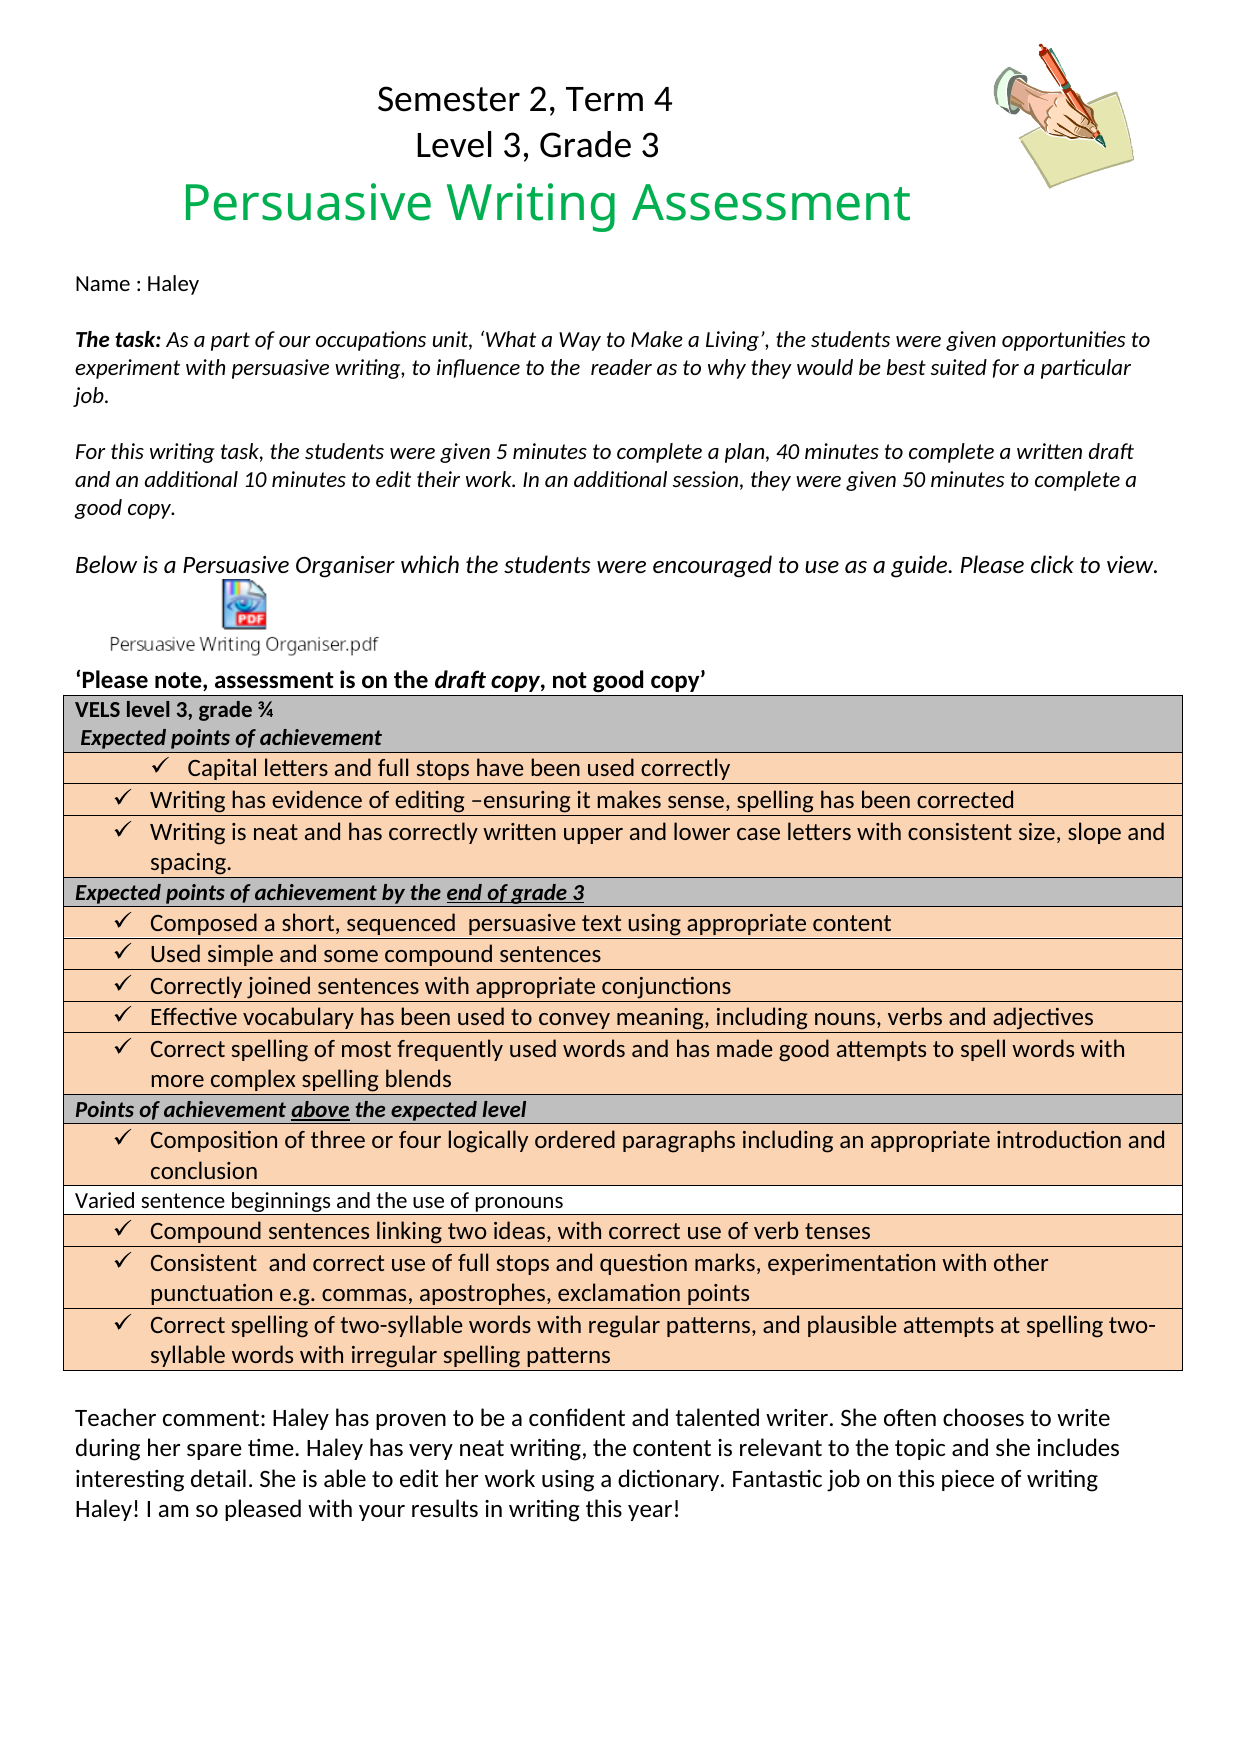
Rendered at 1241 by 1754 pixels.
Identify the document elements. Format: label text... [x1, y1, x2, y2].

text For this writing task, the students were given 5 minutes to complete a plan, 40 minutes to complete a written draft and an additional 10 minutes to edit their work. In an additional session, they were given 50 minutes to complete a good copy. [75, 437, 1165, 521]
text Semester 2, Term 4 [75, 75, 1165, 121]
text ‘Please note, assessment is on the draft copy, not good copy’ [75, 664, 1165, 694]
table_cell Writing has evidence of editing –ensuring it makes sense, spelling has been corrected [64, 784, 1182, 815]
table_cell Correctly joined sentences with appropriate conjunctions [64, 970, 1182, 1001]
table_cell Capital letters and full stops have been used correctly [64, 753, 1182, 783]
table_cell Correct spelling of two-syllable words with regular patterns, and plausible attempts at spelling two-syllable words with irregular spelling patterns [64, 1309, 1182, 1370]
text Teacher comment: Haley has proven to be a confident and talented writer. She often chooses to write during her spare time. Haley has very neat writing, the content is relevant to the topic and she includes interesting detail. She is able to edit her work using a dictionary. Fantastic job on this piece of writing Haley! I am so pleased with your results in writing this year! [75, 1402, 1165, 1524]
table_cell Consistent and correct use of full stops and question marks, experimentation with other punctuation e.g. commas, apostrophes, exclamation points [64, 1247, 1182, 1308]
text Below is a Persuasive Organiser which the students were encouraged to use as a guide. Please click to view. [75, 549, 1165, 579]
text The task: As a part of our occupations unit, ‘What a Way to Make a Living’, the students were given opportunities to experiment with persuasive writing, to influence to the reader as to why they would be best suited for a particular job. [75, 325, 1165, 409]
table_cell Compound sentences linking two ideas, with correct use of verb tenses [64, 1215, 1182, 1246]
text Level 3, Grade 3 [75, 121, 1165, 167]
table_cell Expected points of achievement by the end of grade 3 [64, 878, 1182, 906]
table_cell Composed a short, sequenced persuasive text using appropriate content [64, 907, 1182, 937]
table_cell Effective vocabulary has been used to convey meaning, including nouns, verbs and adjectives [64, 1002, 1182, 1032]
text Name : Haley [75, 269, 1165, 297]
table_cell Writing is neat and has correctly written upper and lower case letters with consistent size, slope and spacing. [64, 816, 1182, 877]
table_header VELS level 3, grade ¾ Expected points of achievement [64, 696, 1182, 752]
table_cell Points of achievement above the expected level [64, 1095, 1182, 1123]
table_cell Varied sentence beginnings and the use of pronouns [64, 1186, 1182, 1214]
table_cell Correct spelling of most frequently used words and has made good attempts to spell words with more complex spelling blends [64, 1033, 1182, 1094]
table_cell Used simple and some compound sentences [64, 939, 1182, 969]
table_cell Composition of three or four logically ordered paragraphs including an appropriate introduction and conclusion [64, 1124, 1182, 1185]
text Persuasive Writing Assessment [75, 167, 1165, 235]
